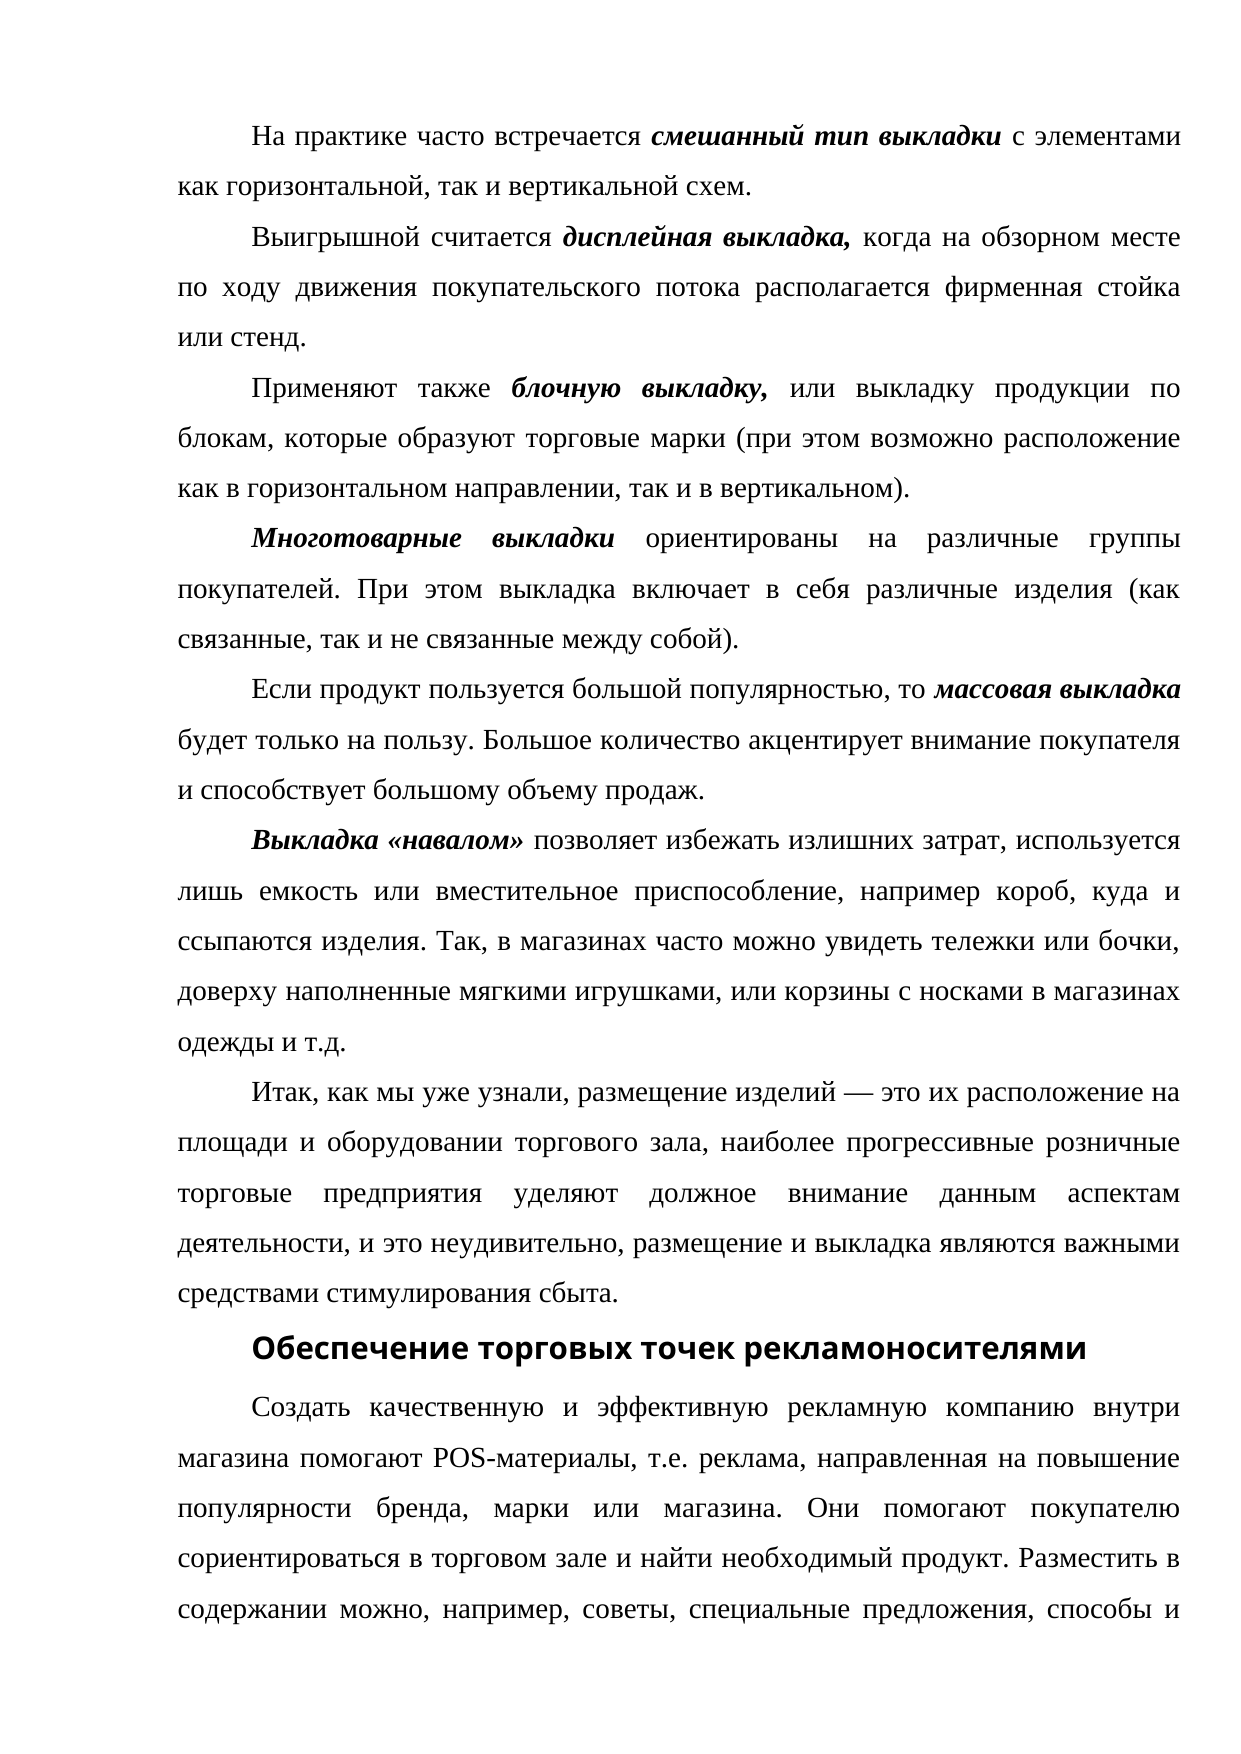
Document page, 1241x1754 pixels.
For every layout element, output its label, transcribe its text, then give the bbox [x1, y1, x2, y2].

text Выкладка «навалом» позволяет избежать излишних затрат, используется лишь емкость или вместительное приспособление, например короб, куда и ссыпаются изделия. Так, в магазинах часто можно увидеть тележки или бочки, доверху наполненные мягкими игрушками, или корзины с носками в магазинах одежды и т.д. [177, 822, 1181, 1057]
text Применяют также блочную выкладку, или выкладку продукции по блокам, которые образуют торговые марки (при этом возможно расположение как в горизонтальном направлении, так и в вертикальном). [177, 370, 1181, 504]
text Обеспечение торговых точек рекламоносителями [177, 1326, 1181, 1368]
text Если продукт пользуется большой популярностью, то массовая выкладка будет только на пользу. Большое количество акцентирует внимание покупателя и способствует большому объему продаж. [177, 672, 1181, 806]
text На практике часто встречается смешанный тип выкладки с элементами как горизонтальной, так и вертикальной схем. [177, 118, 1181, 202]
text Многотоварные выкладки ориентированы на различные группы покупателей. При этом выкладка включает в себя различные изделия (как связанные, так и не связанные между собой). [177, 521, 1181, 655]
text Выигрышной считается дисплейная выкладка, когда на обзорном месте по ходу движения покупательского потока располагается фирменная стойка или стенд. [177, 219, 1181, 353]
text Итак, как мы уже узнали, размещение изделий — это их расположение на площади и оборудовании торгового зала, наиболее прогрессивные розничные торговые предприятия уделяют должное внимание данным аспектам деятельности, и это неудивительно, размещение и выкладка являются важными средствами стимулирования сбыта. [177, 1074, 1181, 1309]
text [177, 1389, 1181, 1624]
